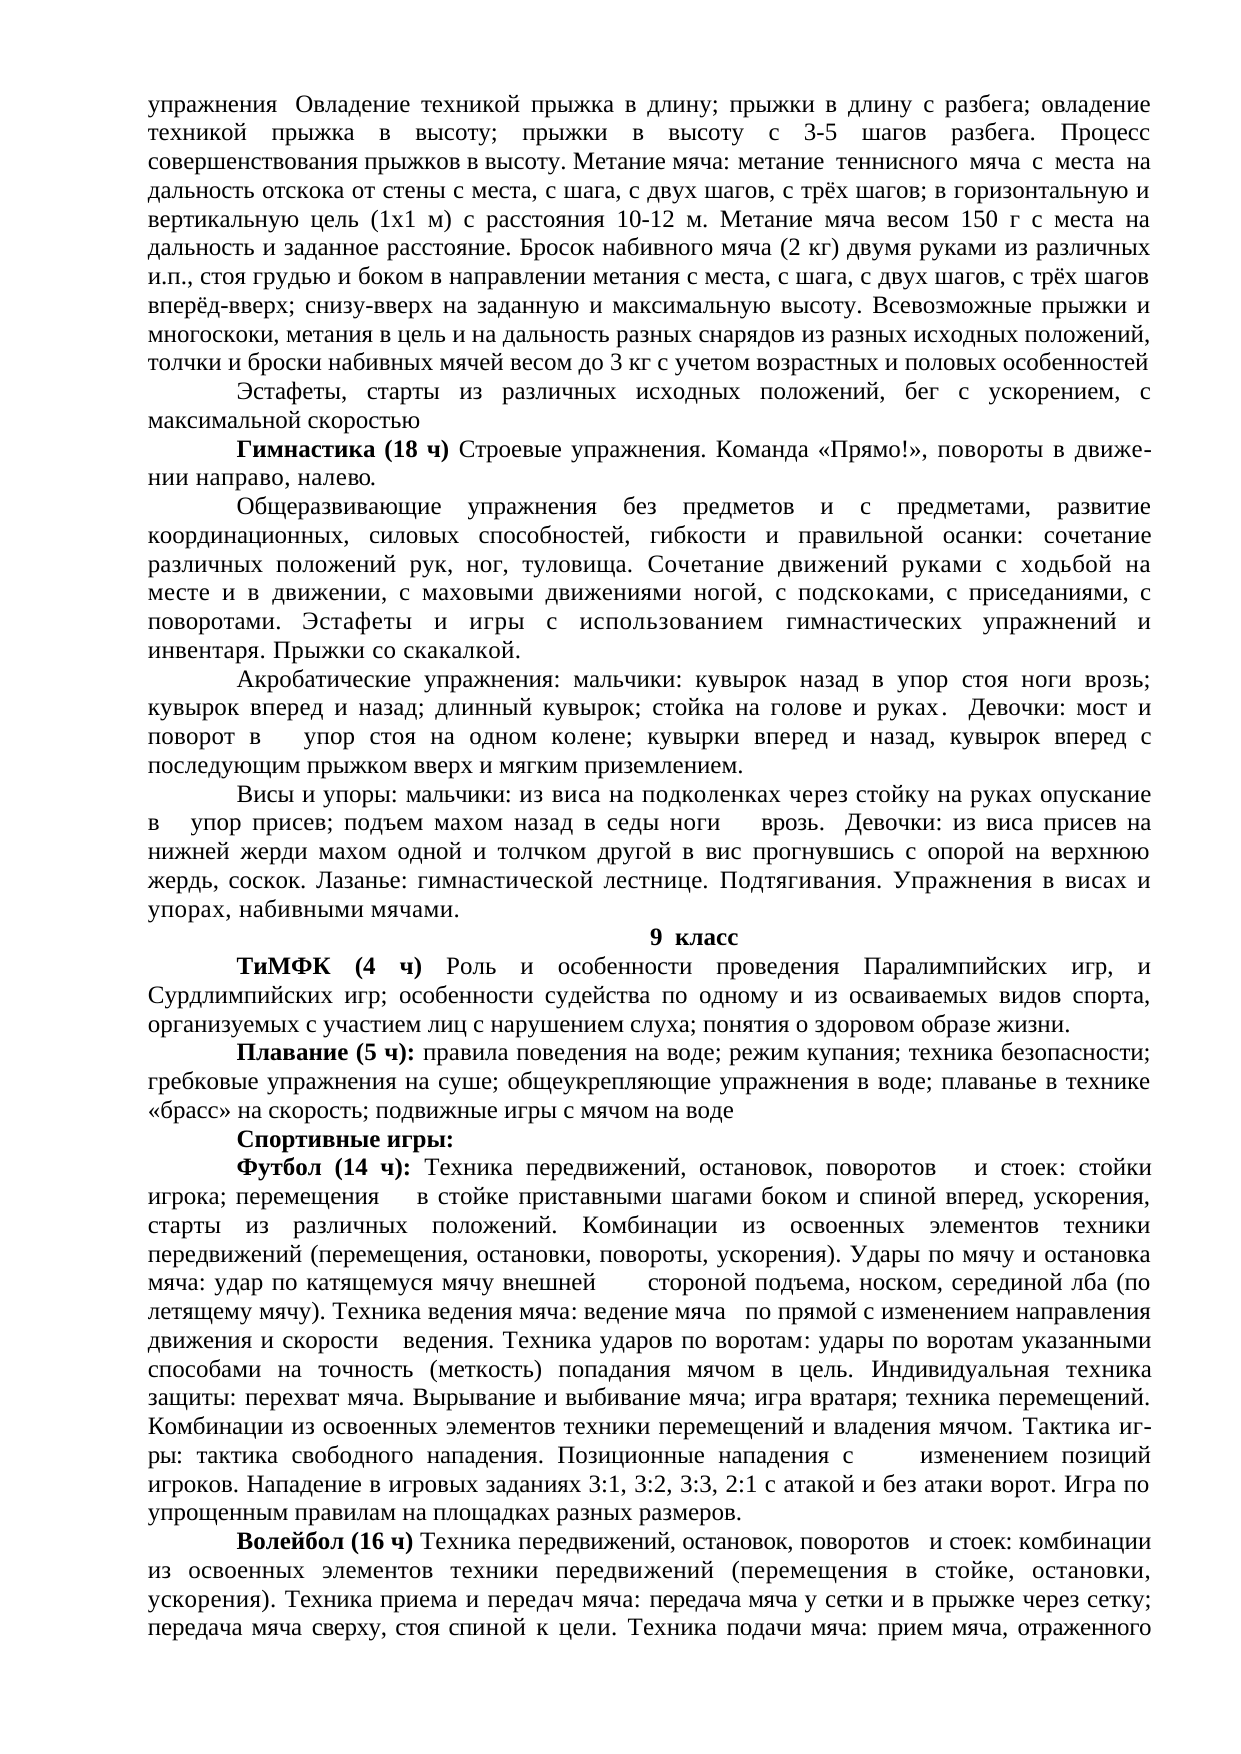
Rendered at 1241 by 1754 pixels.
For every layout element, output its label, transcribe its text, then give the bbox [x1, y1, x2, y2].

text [148, 89, 1152, 376]
text Эстафеты, старты из различных исходных положений, бег с ускорением, с максимальной скоростью [148, 376, 1152, 434]
text Плавание (5 ч): правила поведения на воде; режим купания; техника безопасности; гребковые упражнения на суше; общеукрепляющие упражнения в воде; плаванье в технике «брасс» на скорость; подвижные игры с мячом на воде [148, 1037, 1152, 1124]
text 9 класс [148, 922, 1152, 951]
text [148, 1526, 1152, 1641]
text Спортивные игры: [148, 1124, 1152, 1152]
text Футбол (14 ч): Техника передвижений, остановок, поворотов и стоек: стойки игрока; перемещения в стойке приставными шагами боком и спиной вперед, ускорения, старты из различных положений. Комбинации из освоенных элементов техники передвижений (перемещения, остановки, повороты, ускорения). Удары по мячу и остановка мяча: удар по катящемуся мячу внешней стороной подъема, носком, серединой лба (по летящему мячу). Техника ведения мяча: ведение мяча по прямой с изменением направления движения и скорости ведения. Техника ударов по воротам: удары по воротам указанными способами на точность (меткость) попадания мячом в цель. Индивидуальная техника защиты: перехват мяча. Вырывание и выбивание мяча; игра вратаря; техника перемещений. Комбинации из освоенных элементов техники перемещений и владения мячом. Тактика игры: тактика свободного нападения. Позиционные нападения с изменением позиций игроков. Нападение в игровых заданиях 3:1, 3:2, 3:3, 2:1 с атакой и без атаки ворот. Игра по упрощенным правилам на площадках разных размеров. [148, 1152, 1152, 1526]
text Висы и упоры: мальчики: из виса на подколенках через стойку на руках опускание в упор присев; подъем махом назад в седы ноги врозь. Девочки: из виса присев на нижней жерди махом одной и толчком другой в вис прогнувшись с опорой на верхнюю жердь, соскок. Лазанье: гимнастической лестнице. Подтягивания. Упражнения в висах и упорах, набивными мячами. [148, 779, 1152, 922]
text Гимнастика (18 ч) Строевые упражнения. Команда «Прямо!», повороты в движении направо, налево. [148, 434, 1152, 491]
text ТиМФК (4 ч) Роль и особенности проведения Паралимпийских игр, и Сурдлимпийских игр; особенности судейства по одному и из осваиваемых видов спорта, организуемых с участием лиц с нарушением слуха; понятия о здоровом образе жизни. [148, 951, 1152, 1037]
text Общеразвивающие упражнения без предметов и с предметами, развитие координационных, силовых способностей, гибкости и правильной осанки: сочетание различных положений рук, ног, туловища. Сочетание движений руками с ходьбой на месте и в движении, с маховыми движениями ногой, с подскоками, с приседаниями, с поворотами. Эстафеты и игры с использованием гимнастических упражнений и инвентаря. Прыжки со скакалкой. [148, 491, 1152, 664]
text Акробатические упражнения: мальчики: кувырок назад в упор стоя ноги врозь; кувырок вперед и назад; длинный кувырок; стойка на голове и руках. Девочки: мост и поворот в упор стоя на одном колене; кувырки вперед и назад, кувырок вперед с последующим прыжком вверх и мягким приземлением. [148, 664, 1152, 779]
